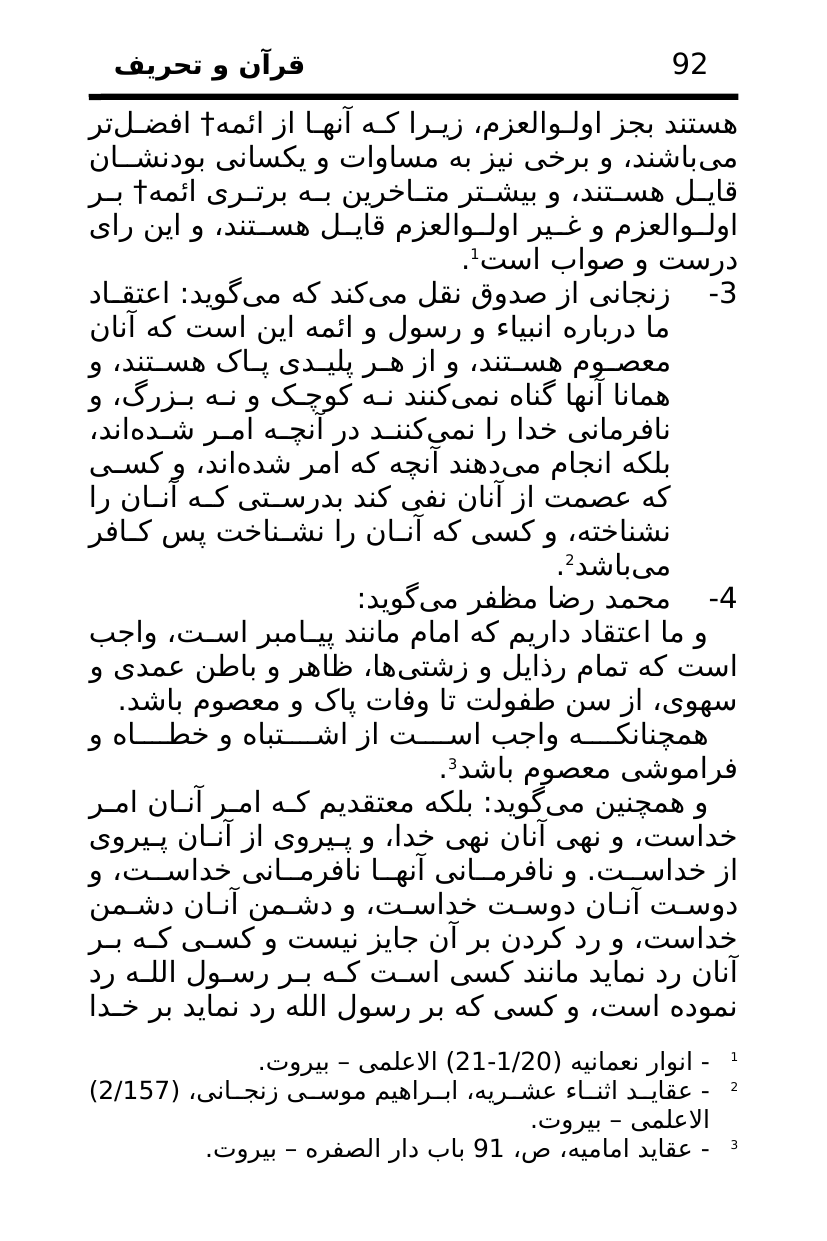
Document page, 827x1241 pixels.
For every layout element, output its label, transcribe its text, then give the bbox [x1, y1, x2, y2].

list محمد رضا مظفر می‌گوید: [89, 582, 708, 616]
text همچنانکه واجب است از اشتباه و خطاه و فراموشی معصوم باشد. [89, 718, 738, 786]
list زنجانی از صدوق نقل می‌کند که می‌گوید: اعتقاد ما درباره انبیاء و رسول و ائمه این است که آنان معصوم هستند، و از هر پلیدی پاک هستند، و همانا آنها گناه نمی‌کنند نه کوچک و نه بزرگ، و نافرمانی خدا را نمی‌کنند در آنچه امر شده‌اند، بلکه انجام می‌دهند آنچه که امر شده‌اند، و کسی که عصمت از آنان نفی کند بدرستی که آنان را نشناخته، و کسی که آنان را نشناخت پس کافر می‌باشد. [89, 276, 708, 582]
text و ما اعتقاد داریم که امام مانند پیامبر است، واجب است که تمام رذایل و زشتی‌ها، ظاهر و باطن عمدی و سهوی، از سن طفولت تا وفات پاک و معصوم باشد. [89, 616, 738, 718]
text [89, 106, 738, 276]
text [89, 786, 738, 1023]
